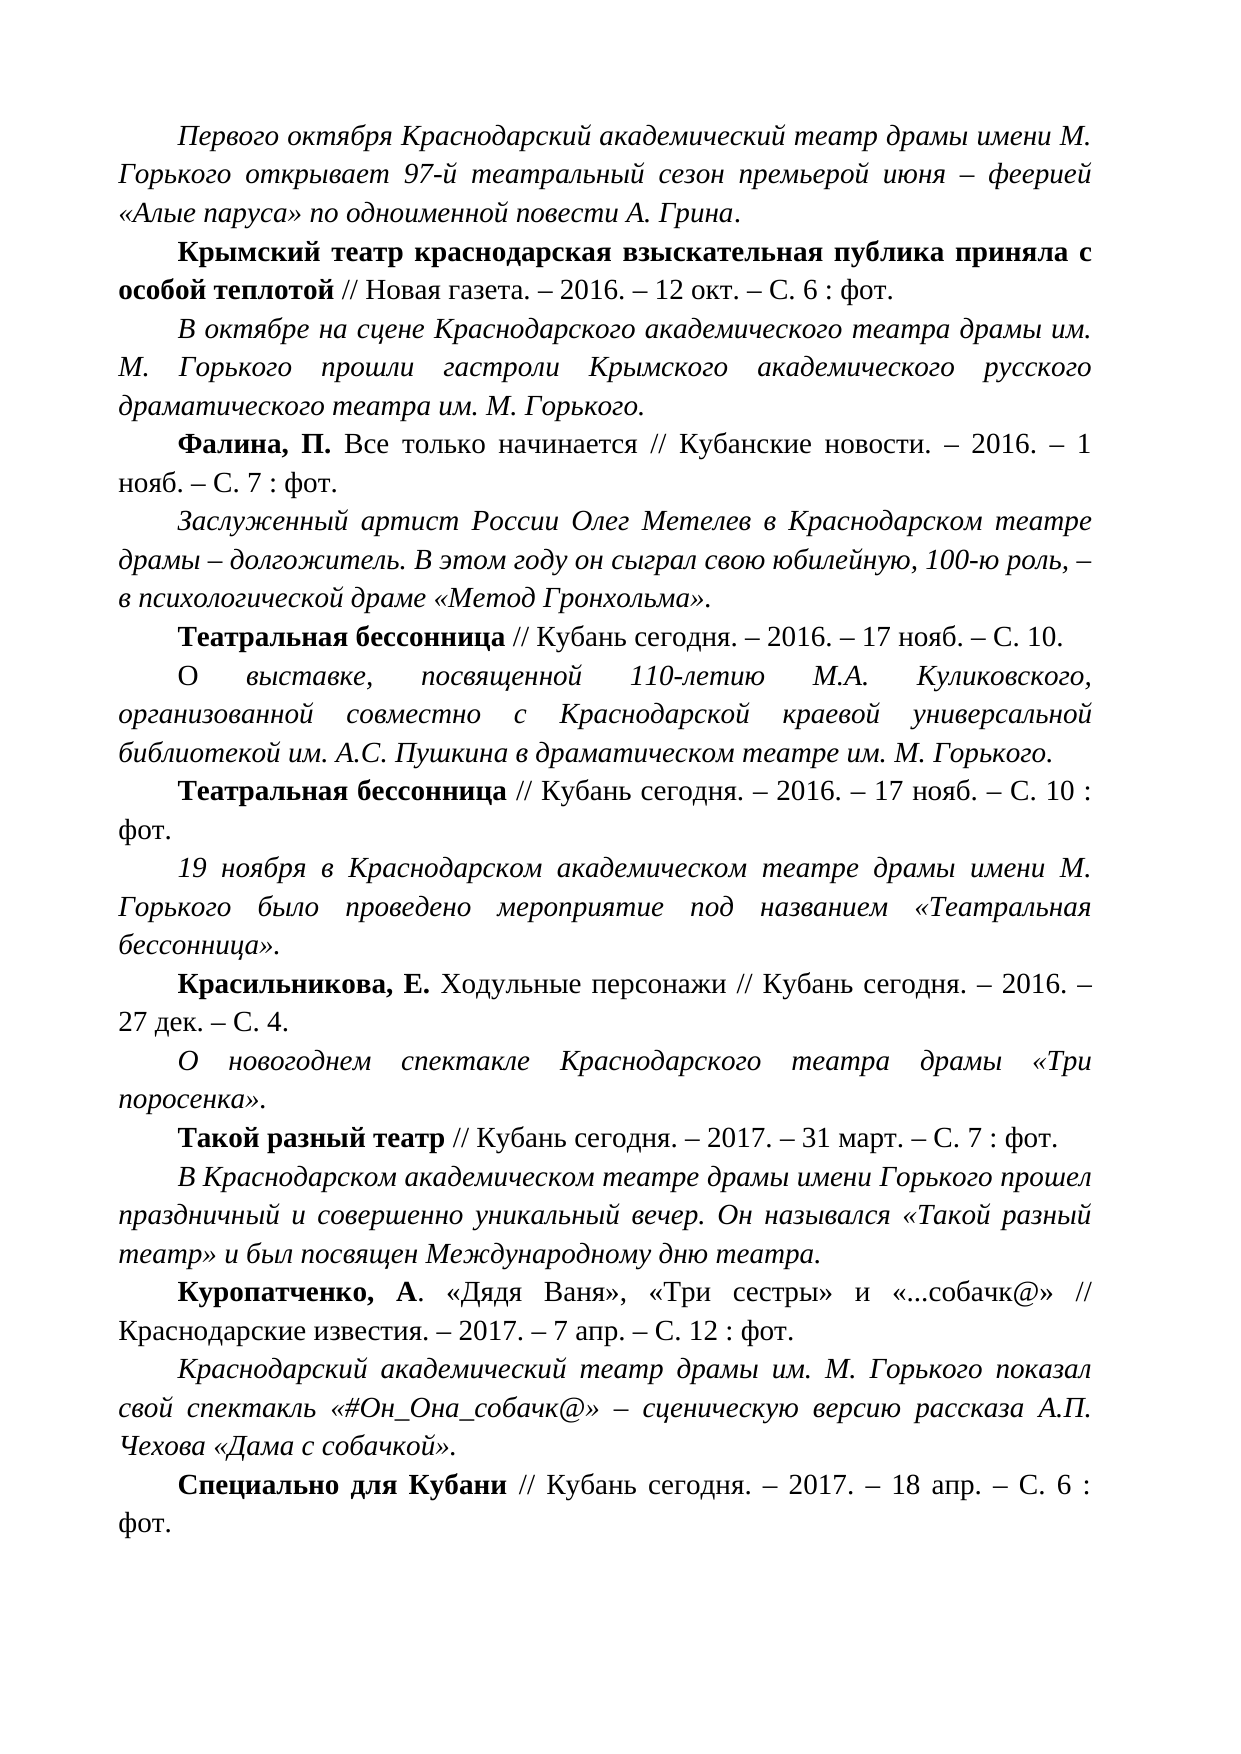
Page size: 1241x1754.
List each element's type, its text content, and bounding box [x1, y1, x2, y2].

text Театральная бессонница // Кубань сегодня. – 2016. – 17 нояб. – С. 10. [118, 619, 1092, 653]
text Заслуженный артист России Олег Метелев в Краснодарском театре драмы – долгожитель. В этом году он сыграл свою юбилейную, 100-ю роль, – в психологической драме «Метод Гронхольма». [118, 503, 1092, 614]
text В октябре на сцене Краснодарского академического театра драмы им. М. Горького прошли гастроли Крымского академического русского драматического театра им. М. Горького. [118, 311, 1092, 421]
text Красильникова, Е. Ходульные персонажи // Кубань сегодня. – 2016. – 27 дек. – С. 4. [118, 966, 1092, 1038]
text 19 ноября в Краснодарском академическом театре драмы имени М. Горького было проведено мероприятие под названием «Театральная бессонница». [118, 850, 1092, 961]
text Специально для Кубани // Кубань сегодня. – 2017. – 18 апр. – С. 6 : фот. [118, 1467, 1092, 1539]
text Куропатченко, А. «Дядя Ваня», «Три сестры» и «...собачк@» // Краснодарские известия. – 2017. – 7 апр. – С. 12 : фот. [118, 1274, 1092, 1346]
text Фалина, П. Все только начинается // Кубанские новости. – 2016. – 1 нояб. – С. 7 : фот. [118, 426, 1092, 498]
text Театральная бессонница // Кубань сегодня. – 2016. – 17 нояб. – С. 10 : фот. [118, 773, 1092, 845]
text Такой разный театр // Кубань сегодня. – 2017. – 31 март. – С. 7 : фот. [118, 1120, 1092, 1154]
text В Краснодарском академическом театре драмы имени Горького прошел праздничный и совершенно уникальный вечер. Он назывался «Такой разный театр» и был посвящен Международному дню театра. [118, 1159, 1092, 1269]
text Краснодарский академический театр драмы им. М. Горького показал свой спектакль «#Он_Она_собачк@» – сценическую версию рассказа А.П. Чехова «Дама с собачкой». [118, 1351, 1092, 1462]
text Первого октября Краснодарский академический театр драмы имени М. Горького открывает 97-й театральный сезон премьерой июня – феерией «Алые паруса» по одноименной повести А. Грина. [118, 118, 1092, 229]
text Крымский театр краснодарская взыскательная публика приняла с особой теплотой // Новая газета. – 2016. – 12 окт. – С. 6 : фот. [118, 234, 1092, 306]
text О выставке, посвященной 110-летию М.А. Куликовского, организованной совместно с Краснодарской краевой универсальной библиотекой им. А.С. Пушкина в драматическом театре им. М. Горького. [118, 658, 1092, 768]
text О новогоднем спектакле Краснодарского театра драмы «Три поросенка». [118, 1043, 1092, 1115]
